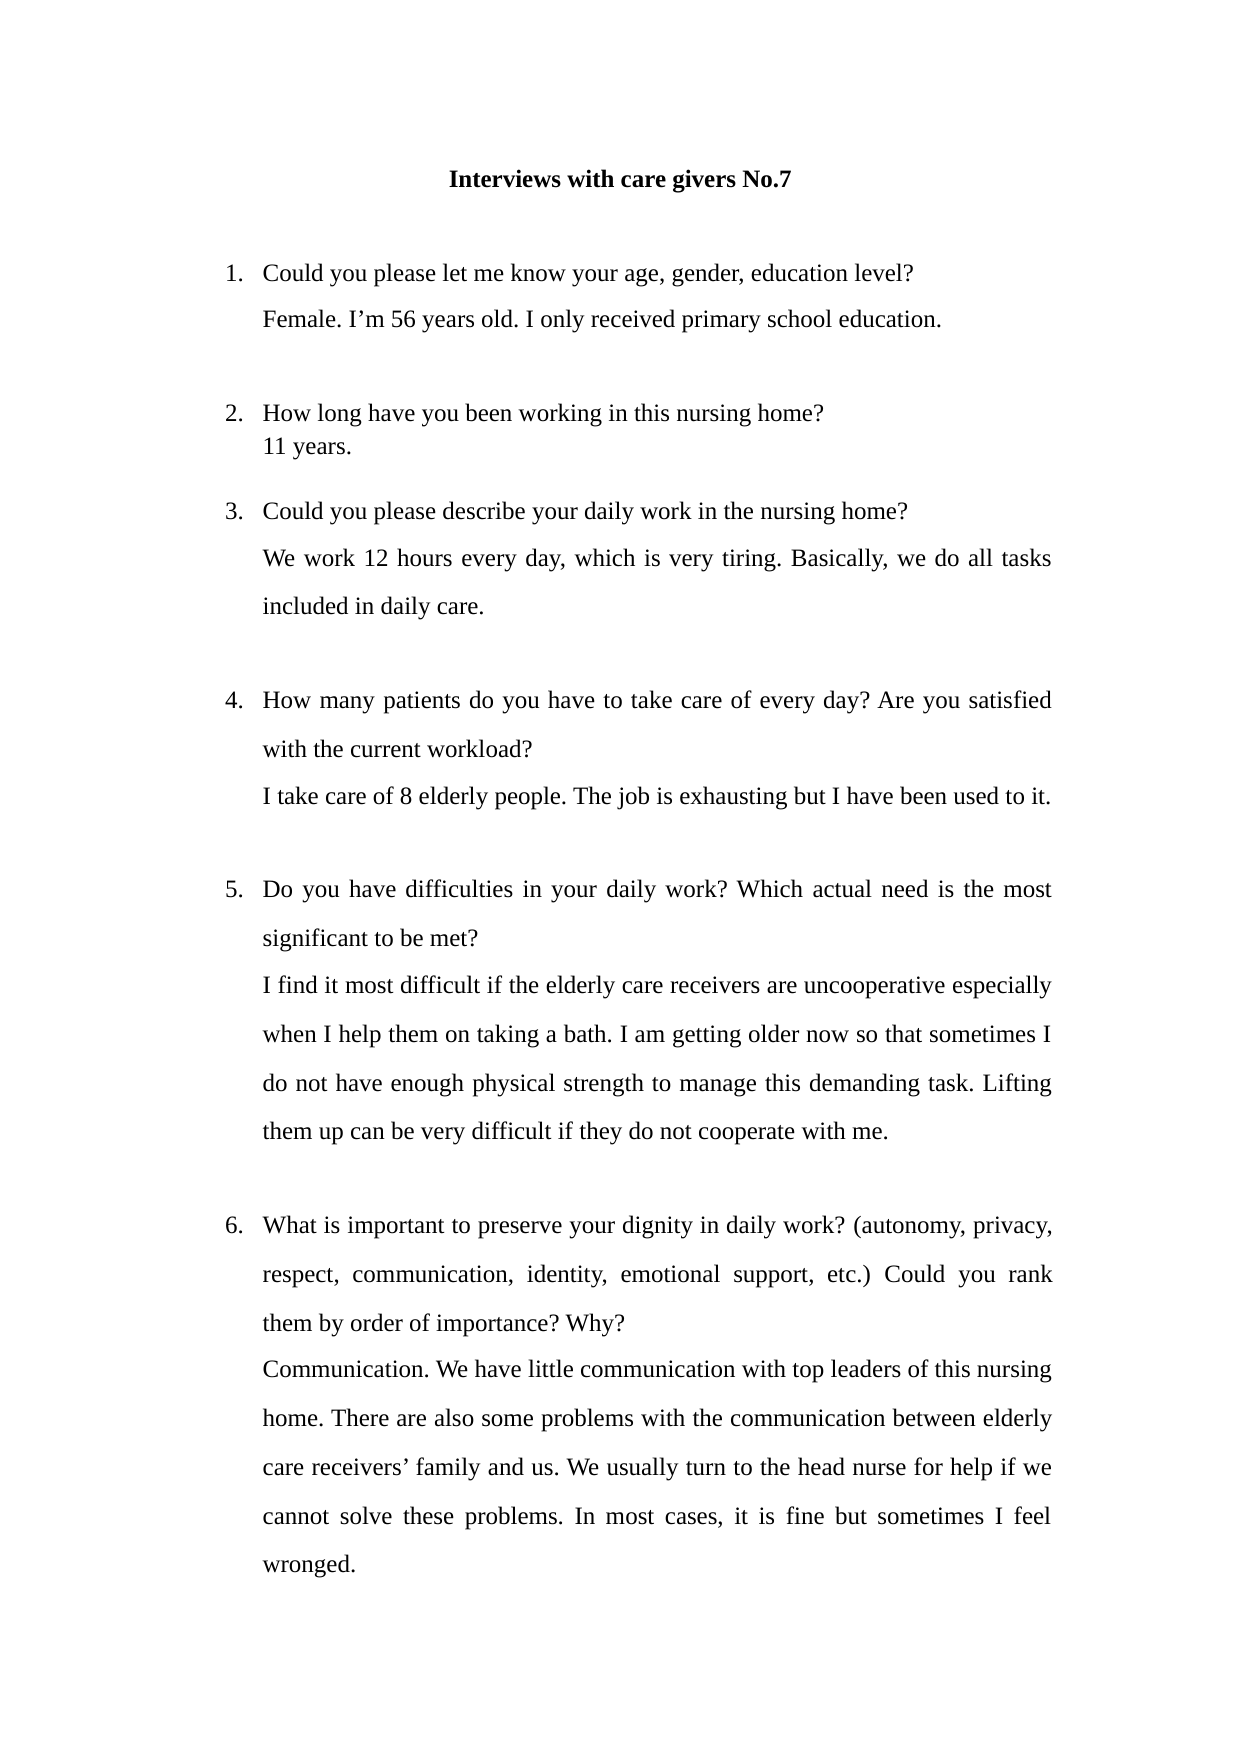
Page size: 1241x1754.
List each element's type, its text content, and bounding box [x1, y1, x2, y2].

list How many patients do you have to take care of every day? Are you satisfied with the current workload? [225, 683, 1053, 764]
list Female. I’m 56 years old. I only received primary school education. [262, 303, 1053, 335]
list 11 years. [262, 429, 1053, 461]
list Could you please describe your daily work in the nursing home? [225, 494, 1053, 526]
list How long have you been working in this nursing home? [225, 396, 1053, 429]
list I take care of 8 elderly people. The job is exhausting but I have been used to it. [262, 779, 1053, 811]
list Do you have difficulties in your daily work? Which actual need is the most significant to be met? [225, 873, 1053, 954]
list Could you please let me know your age, gender, education level? [225, 256, 1053, 288]
list Communication. We have little communication with top leaders of this nursing home. There are also some problems with the communication between elderly care receivers’ family and us. We usually turn to the head nurse for help if we cannot solve these problems. In most cases, it is fine but sometimes I feel wronged. [262, 1353, 1053, 1580]
text Interviews with care givers No.7 [187, 162, 1053, 194]
list We work 12 hours every day, which is very tiring. Basically, we do all tasks included in daily care. [262, 541, 1053, 622]
list I find it most difficult if the elderly care receivers are uncooperative especially when I help them on taking a bath. I am getting older now so that sometimes I do not have enough physical strength to manage this demanding task. Lifting them up can be very difficult if they do not cooperate with me. [262, 968, 1053, 1147]
list What is important to preserve your dignity in daily work? (autonomy, privacy, respect, communication, identity, emotional support, etc.) Could you rank them by order of importance? Why? [225, 1208, 1053, 1338]
